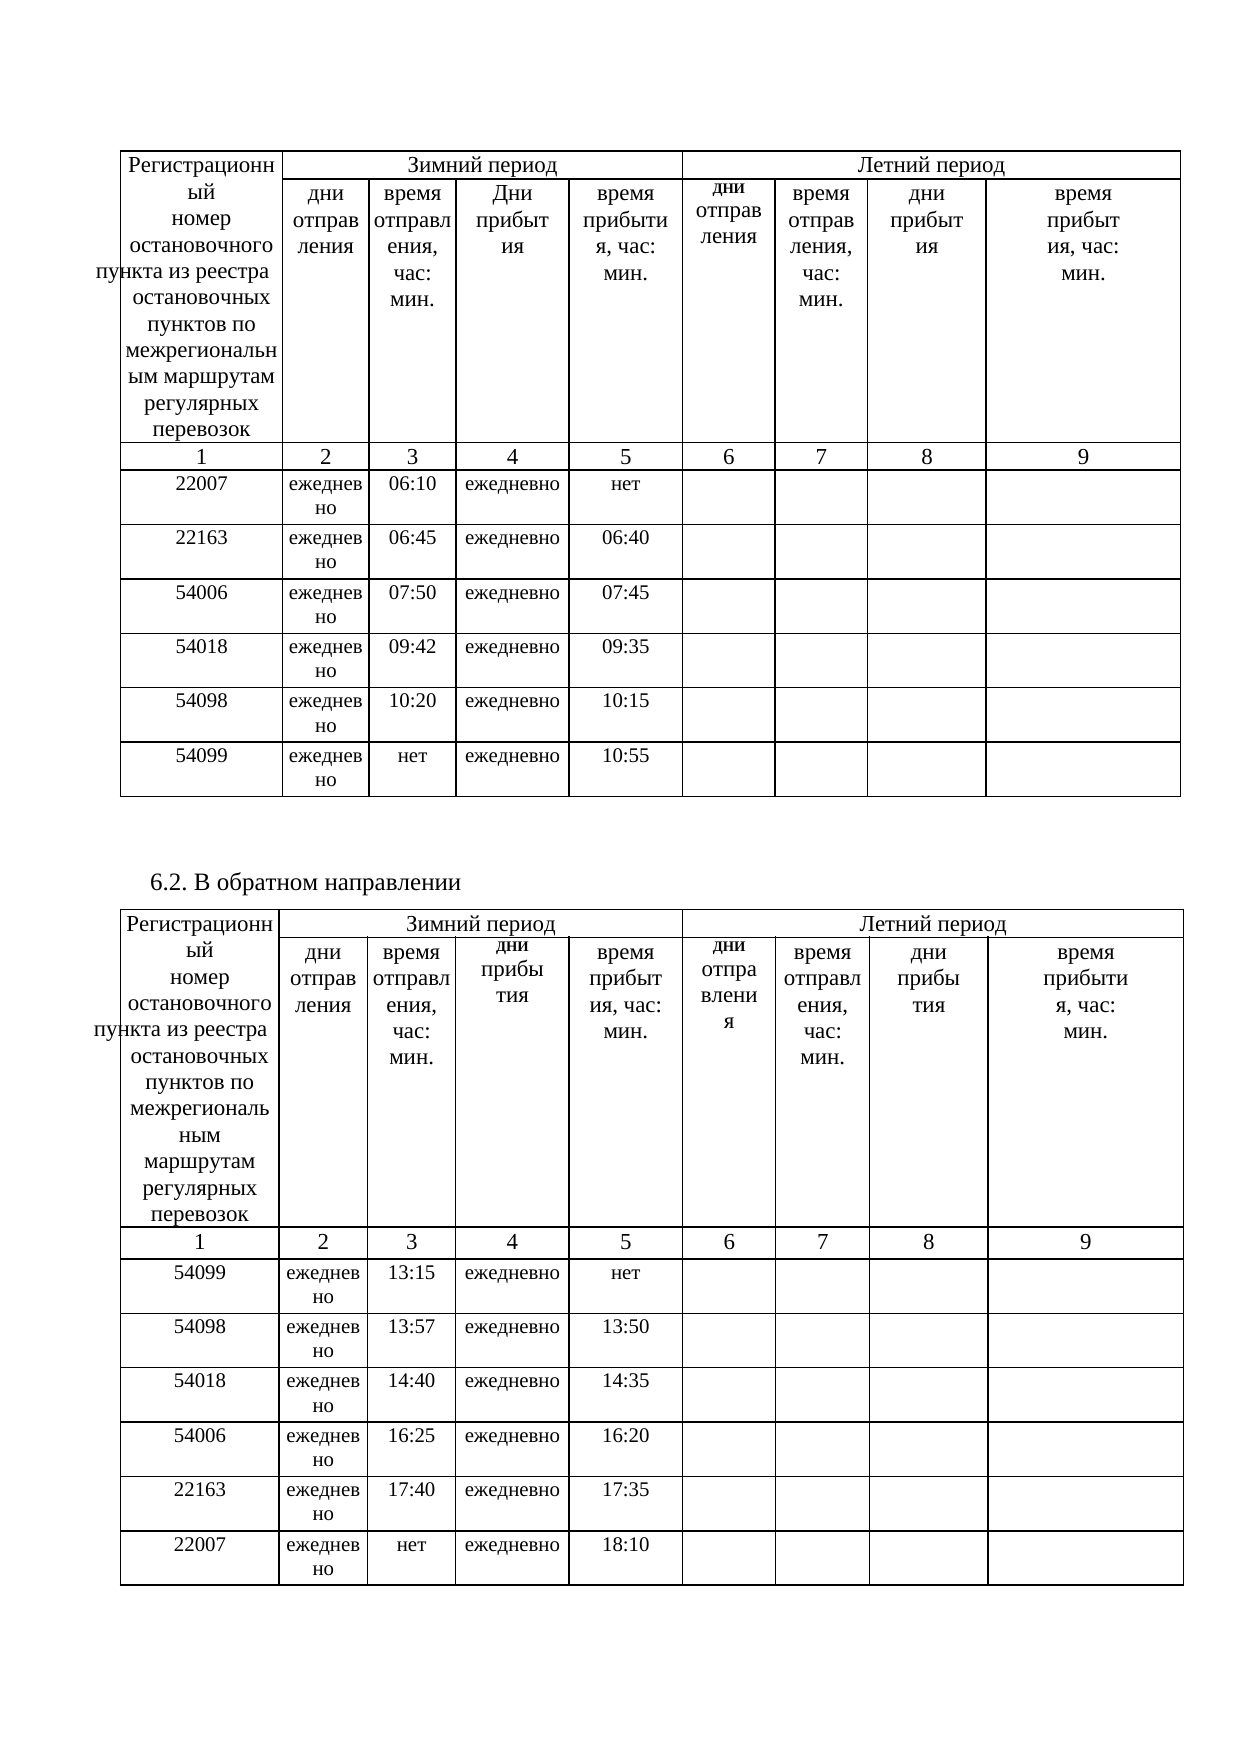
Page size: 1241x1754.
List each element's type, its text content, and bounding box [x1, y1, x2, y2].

table_cell [683, 1260, 775, 1312]
table_cell 22163 [121, 525, 282, 578]
table_header Зимний период [283, 152, 682, 178]
table_cell [868, 525, 985, 578]
table_cell дни прибы тия [870, 938, 987, 1226]
table_cell ежедневно [280, 1477, 367, 1530]
table_cell 2 [283, 443, 368, 469]
table_cell 54018 [121, 634, 282, 687]
table_cell [683, 688, 774, 741]
table_cell [776, 580, 867, 632]
table_cell [989, 1260, 1183, 1312]
table_cell 54098 [121, 1314, 278, 1367]
table_cell [987, 525, 1180, 578]
table_cell ежедневно [283, 525, 368, 578]
table_cell ежедневно [280, 1260, 367, 1312]
table_cell 16:25 [368, 1423, 455, 1476]
table_cell дни отправ ления [280, 938, 367, 1226]
table_cell Дни прибыт ия [457, 180, 568, 441]
table_cell [989, 1368, 1183, 1421]
table_header Летний период [683, 910, 1183, 936]
table_cell [776, 1423, 869, 1476]
table_cell время прибыти я, час: мин. [570, 180, 682, 441]
table_cell ежедневно [457, 743, 568, 796]
table_cell [987, 471, 1180, 524]
table_cell [683, 1423, 775, 1476]
table_cell [989, 1314, 1183, 1367]
table_cell время прибыт ия, час: мин. [987, 180, 1180, 441]
table_cell ежедневно [283, 688, 368, 741]
table_cell [987, 743, 1180, 796]
table_cell 07:45 [570, 580, 682, 632]
table_header Регистрационный номер остановочного пункта из реестра остановочных пунктов по межрегиональным маршрутам регулярных перевозок [121, 910, 278, 1226]
table_cell [683, 634, 774, 687]
table_cell ежедневно [283, 634, 368, 687]
table_cell 10:15 [570, 688, 682, 741]
table_cell [987, 580, 1180, 632]
table_cell [776, 1260, 869, 1312]
table_cell [776, 1477, 869, 1530]
table_cell 13:57 [368, 1314, 455, 1367]
table_cell нет [370, 743, 455, 796]
table_cell [683, 525, 774, 578]
table_cell [987, 634, 1180, 687]
table_cell 54099 [121, 1260, 278, 1312]
table_cell 06:40 [570, 525, 682, 578]
table_cell 3 [370, 443, 455, 469]
table_cell [683, 580, 774, 632]
table_cell [776, 1368, 869, 1421]
table_cell ежедневно [456, 1477, 568, 1530]
table_cell время отправл ения, час: мин. [368, 938, 455, 1226]
table_cell ежедневно [283, 743, 368, 796]
table_cell 2 [280, 1228, 367, 1258]
table_cell 8 [870, 1228, 987, 1258]
table_cell 1 [121, 1228, 278, 1258]
table_cell 18:10 [570, 1532, 682, 1584]
table_cell 54099 [121, 743, 282, 796]
table_cell [683, 743, 774, 796]
table_cell [683, 1477, 775, 1530]
table_cell 06:45 [370, 525, 455, 578]
table_cell 4 [456, 1228, 568, 1258]
table_cell время отправ ления, час: мин. [776, 180, 867, 441]
table_cell время прибыти я, час: мин. [989, 938, 1183, 1226]
table_cell ДНИ отправ ления [683, 180, 774, 441]
table_cell 07:50 [370, 580, 455, 632]
table_cell [989, 1532, 1183, 1584]
table_cell ежедневно [456, 1423, 568, 1476]
table_cell нет [570, 471, 682, 524]
table_cell [870, 1477, 987, 1530]
table_header Зимний период [280, 910, 682, 936]
table_cell 06:10 [370, 471, 455, 524]
table_cell время отправл ения, час: мин. [370, 180, 455, 441]
table_cell дни прибыт ия [868, 180, 985, 441]
table_cell [683, 1532, 775, 1584]
table_cell 17:40 [368, 1477, 455, 1530]
table_cell [868, 743, 985, 796]
table_cell ежедневно [457, 634, 568, 687]
table_cell ежедневно [283, 471, 368, 524]
table_cell 54006 [121, 1423, 278, 1476]
table_cell [989, 1423, 1183, 1476]
table_cell [776, 634, 867, 687]
table_cell ежедневно [456, 1314, 568, 1367]
table_cell 4 [457, 443, 568, 469]
table_cell ежедневно [457, 580, 568, 632]
table_cell [683, 1314, 775, 1367]
table_cell 16:20 [570, 1423, 682, 1476]
table_cell ДНИ прибы тия [456, 938, 568, 1226]
table_cell [989, 1477, 1183, 1530]
table_cell 22007 [121, 1532, 278, 1584]
table_cell ежедневно [457, 525, 568, 578]
table_cell [683, 1368, 775, 1421]
table_cell ежедневно [280, 1423, 367, 1476]
table_cell дни отправ ления [283, 180, 368, 441]
table_cell 10:20 [370, 688, 455, 741]
table_cell 7 [776, 1228, 869, 1258]
table_cell ежедневно [456, 1368, 568, 1421]
table_cell ежедневно [457, 471, 568, 524]
table_cell 8 [868, 443, 985, 469]
table_cell [870, 1260, 987, 1312]
table_cell ежедневно [456, 1260, 568, 1312]
table_cell [868, 471, 985, 524]
table_cell [868, 634, 985, 687]
table_cell [776, 688, 867, 741]
table_cell нет [368, 1532, 455, 1584]
table_cell 6 [683, 1228, 775, 1258]
table_cell 54098 [121, 688, 282, 741]
table_cell ежедневно [457, 688, 568, 741]
table_cell 9 [989, 1228, 1183, 1258]
table_cell [987, 688, 1180, 741]
text 6.2. В обратном направлении [150, 867, 1090, 896]
table_cell [776, 743, 867, 796]
table_cell ДНИ отпра влени я [683, 938, 775, 1226]
table_cell [776, 471, 867, 524]
table_cell ежедневно [280, 1532, 367, 1584]
table_cell нет [570, 1260, 682, 1312]
table_cell 17:35 [570, 1477, 682, 1530]
table_cell 14:35 [570, 1368, 682, 1421]
table_cell [870, 1532, 987, 1584]
table_cell время отправл ения, час: мин. [776, 938, 869, 1226]
table_cell 6 [683, 443, 774, 469]
table_cell 9 [987, 443, 1180, 469]
table_cell 5 [570, 443, 682, 469]
table_cell 54018 [121, 1368, 278, 1421]
table_cell [870, 1314, 987, 1367]
table_cell ежедневно [280, 1368, 367, 1421]
table_cell ежедневно [280, 1314, 367, 1367]
table_header Регистрационный номер остановочного пункта из реестра остановочных пунктов по межрегиональным маршрутам регулярных перевозок [121, 152, 282, 441]
table_cell ежедневно [283, 580, 368, 632]
table_cell [870, 1368, 987, 1421]
table_cell 13:50 [570, 1314, 682, 1367]
table_cell [776, 1314, 869, 1367]
table_cell 09:35 [570, 634, 682, 687]
table_cell 09:42 [370, 634, 455, 687]
table_cell 7 [776, 443, 867, 469]
table_cell 3 [368, 1228, 455, 1258]
table_cell 22007 [121, 471, 282, 524]
table_cell 1 [121, 443, 282, 469]
table_cell [870, 1423, 987, 1476]
table_cell [776, 1532, 869, 1584]
table_cell [683, 471, 774, 524]
table_cell [868, 688, 985, 741]
table_cell 14:40 [368, 1368, 455, 1421]
table_cell 13:15 [368, 1260, 455, 1312]
table_cell 54006 [121, 580, 282, 632]
table_cell 22163 [121, 1477, 278, 1530]
table_cell ежедневно [456, 1532, 568, 1584]
table_cell время прибыт ия, час: мин. [570, 938, 682, 1226]
table_cell [868, 580, 985, 632]
table_cell 5 [570, 1228, 682, 1258]
table_cell 10:55 [570, 743, 682, 796]
table_cell [776, 525, 867, 578]
table_header Летний период [683, 152, 1180, 178]
